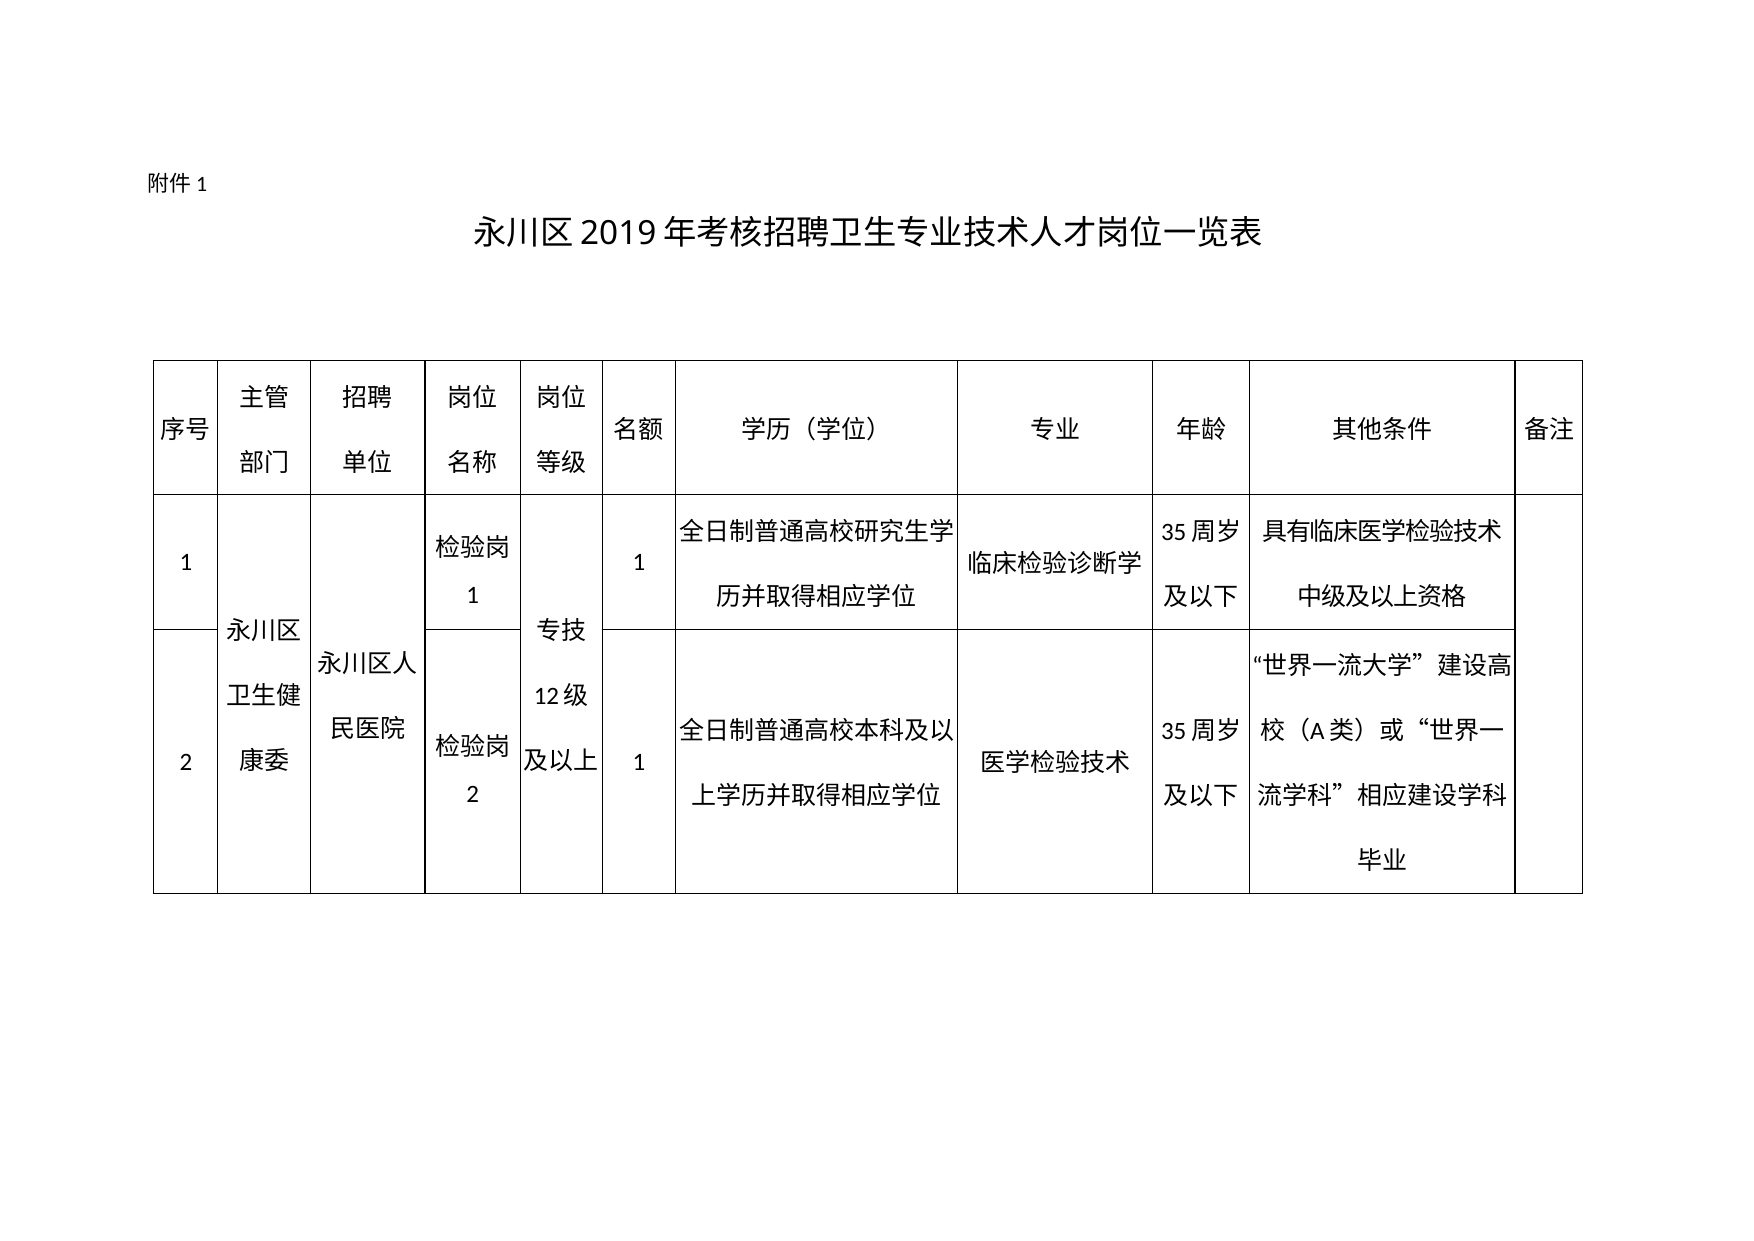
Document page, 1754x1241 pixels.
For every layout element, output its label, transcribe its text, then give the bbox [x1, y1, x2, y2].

table_header 备注 [1516, 361, 1582, 494]
table_cell [1516, 495, 1582, 893]
table_cell 1 [154, 495, 217, 628]
table_cell 检验岗1 [426, 495, 520, 628]
table_cell “世界一流大学”建设高校（A类）或“世界一流学科”相应建设学科毕业 [1250, 630, 1514, 893]
table_cell 临床检验诊断学 [958, 495, 1152, 628]
text 附件1 [148, 165, 1588, 198]
table_cell 2 [154, 630, 217, 893]
table_cell 35周岁及以下 [1153, 630, 1249, 893]
table_cell 具有临床医学检验技术中级及以上资格 [1250, 495, 1514, 628]
table_cell 医学检验技术 [958, 630, 1152, 893]
table_header 专业 [958, 361, 1152, 494]
table_cell 1 [603, 495, 675, 628]
table_header 学历（学位） [676, 361, 957, 494]
text 永川区2019年考核招聘卫生专业技术人才岗位一览表 [148, 198, 1588, 263]
table_header 岗位 名称 [426, 361, 520, 494]
table_cell 全日制普通高校本科及以上学历并取得相应学位 [676, 630, 957, 893]
table_header 年龄 [1153, 361, 1249, 494]
table_cell 永川区人民医院 [311, 495, 424, 893]
table_header 主管 部门 [218, 361, 310, 494]
table_header 名额 [603, 361, 675, 494]
table_header 招聘 单位 [311, 361, 424, 494]
table_header 序号 [154, 361, 217, 494]
table_header 其他条件 [1250, 361, 1514, 494]
table_cell 永川区卫生健康委 [218, 495, 310, 893]
table_header 岗位 等级 [521, 361, 602, 494]
table_cell 全日制普通高校研究生学历并取得相应学位 [676, 495, 957, 628]
table_cell 1 [603, 630, 675, 893]
table_cell 专技12级及以上 [521, 495, 602, 893]
table_cell 检验岗2 [426, 630, 520, 893]
table_cell 35周岁及以下 [1153, 495, 1249, 628]
